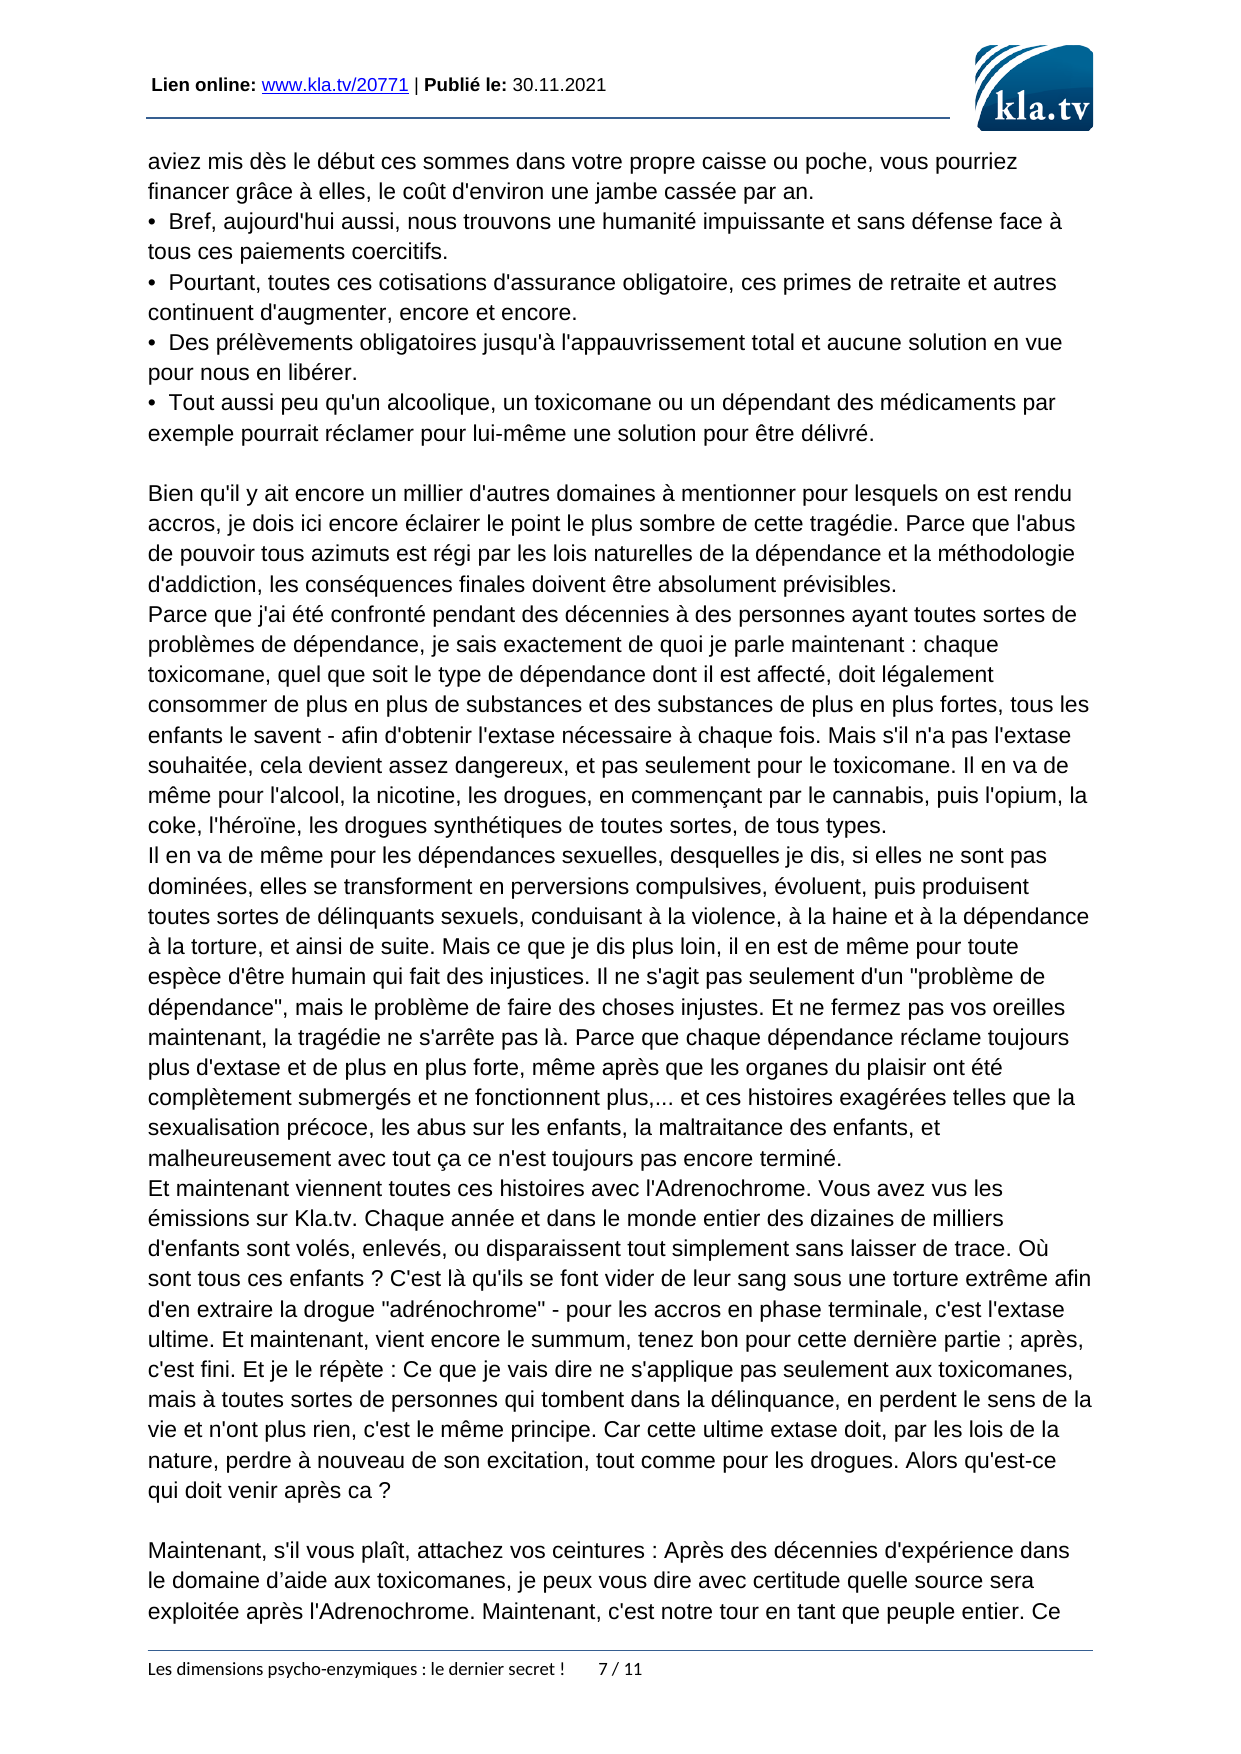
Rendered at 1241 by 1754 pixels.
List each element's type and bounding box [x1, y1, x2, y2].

text [148, 148, 1093, 1624]
